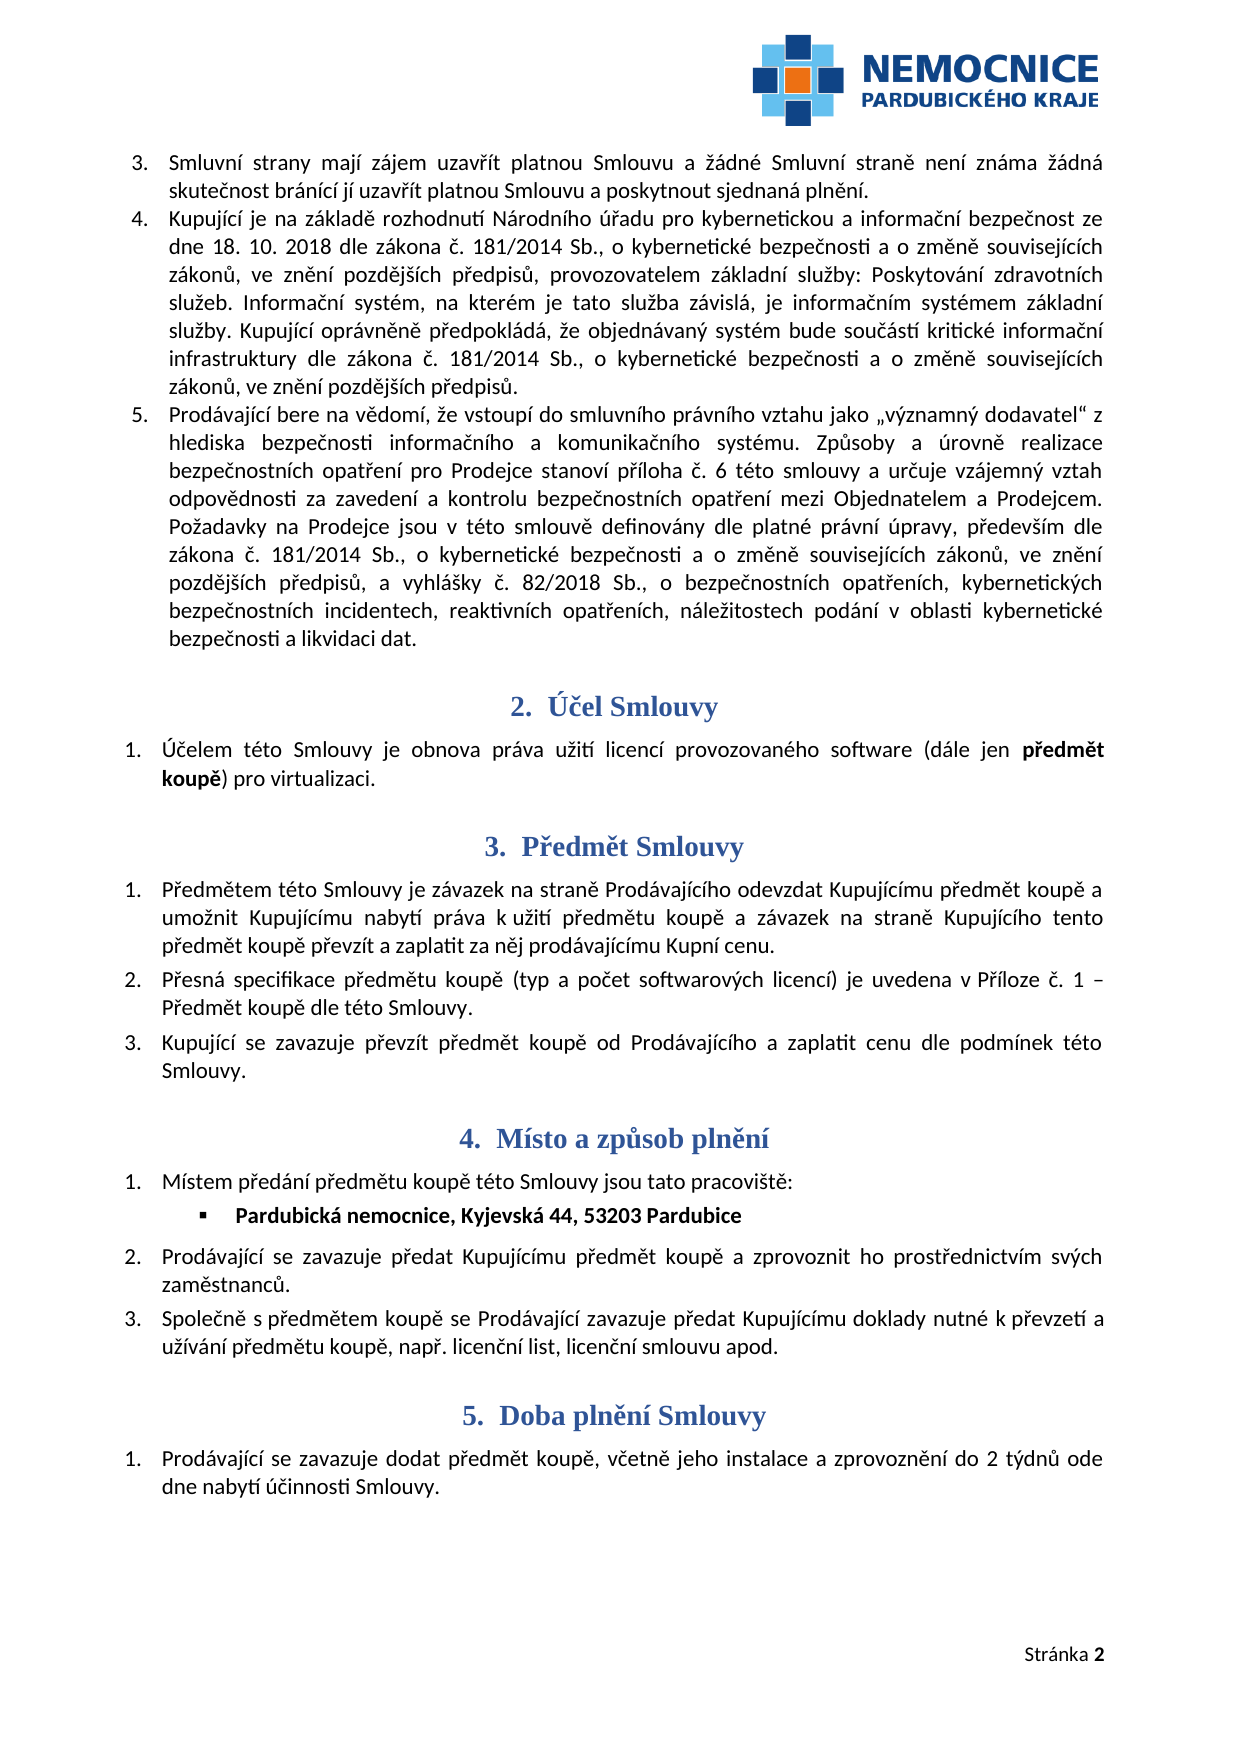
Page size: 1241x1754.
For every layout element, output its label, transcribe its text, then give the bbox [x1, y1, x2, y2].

list Přesná specifikace předmětu koupě (typ a počet softwarových licencí) je uvedena v Příloze č. 1 – Předmět koupě dle této Smlouvy. [124, 966, 1104, 1022]
picture [752, 33, 1098, 127]
subtitle Doba plnění Smlouvy [124, 1398, 1104, 1432]
list Předmětem této Smlouvy je závazek na straně Prodávajícího odevzdat Kupujícímu předmět koupě a umožnit Kupujícímu nabytí práva k užití předmětu koupě a závazek na straně Kupujícího tento předmět koupě převzít a zaplatit za něj prodávajícímu Kupní cenu. [124, 875, 1104, 959]
list Smluvní strany mají zájem uzavřít platnou Smlouvu a žádné Smluvní straně není známa žádná skutečnost bránící jí uzavřít platnou Smlouvu a poskytnout sjednaná plnění. [131, 148, 1104, 204]
list Prodávající se zavazuje předat Kupujícímu předmět koupě a zprovoznit ho prostřednictvím svých zaměstnanců. [124, 1242, 1104, 1298]
subtitle Účel Smlouvy [124, 689, 1104, 723]
list Účelem této Smlouvy je obnova práva užití licencí provozovaného software (dále jen předmět koupě) pro virtualizaci. [124, 736, 1104, 792]
list Pardubická nemocnice, Kyjevská 44, 53203 Pardubice [198, 1202, 1104, 1230]
list Společně s předmětem koupě se Prodávající zavazuje předat Kupujícímu doklady nutné k převzetí a užívání předmětu koupě, např. licenční list, licenční smlouvu apod. [124, 1304, 1104, 1361]
list Místem předání předmětu koupě této Smlouvy jsou tato pracoviště: [124, 1167, 1104, 1195]
subtitle Předmět Smlouvy [124, 829, 1104, 863]
list Prodávající bere na vědomí, že vstoupí do smluvního právního vztahu jako „významný dodavatel“ z hlediska bezpečnosti informačního a komunikačního systému. Způsoby a úrovně realizace bezpečnostních opatření pro Prodejce stanoví příloha č. 6 této smlouvy a určuje vzájemný vztah odpovědnosti za zavedení a kontrolu bezpečnostních opatření mezi Objednatelem a Prodejcem. Požadavky na Prodejce jsou v této smlouvě definovány dle platné právní úpravy, především dle zákona č. 181/2014 Sb., o kybernetické bezpečnosti a o změně souvisejících zákonů, ve znění pozdějších předpisů, a vyhlášky č. 82/2018 Sb., o bezpečnostních opatřeních, kybernetických bezpečnostních incidentech, reaktivních opatřeních, náležitostech podání v oblasti kybernetické bezpečnosti a likvidaci dat. [131, 400, 1104, 652]
list Kupující se zavazuje převzít předmět koupě od Prodávajícího a zaplatit cenu dle podmínek této Smlouvy. [124, 1028, 1104, 1084]
list Prodávající se zavazuje dodat předmět koupě, včetně jeho instalace a zprovoznění do 2 týdnů ode dne nabytí účinnosti Smlouvy. [124, 1444, 1104, 1500]
subtitle Místo a způsob plnění [124, 1121, 1104, 1155]
list Kupující je na základě rozhodnutí Národního úřadu pro kybernetickou a informační bezpečnost ze dne 18. 10. 2018 dle zákona č. 181/2014 Sb., o kybernetické bezpečnosti a o změně souvisejících zákonů, ve znění pozdějších předpisů, provozovatelem základní služby: Poskytování zdravotních služeb. Informační systém, na kterém je tato služba závislá, je informačním systémem základní služby. Kupující oprávněně předpokládá, že objednávaný systém bude součástí kritické informační infrastruktury dle zákona č. 181/2014 Sb., o kybernetické bezpečnosti a o změně souvisejících zákonů, ve znění pozdějších předpisů. [131, 204, 1104, 400]
